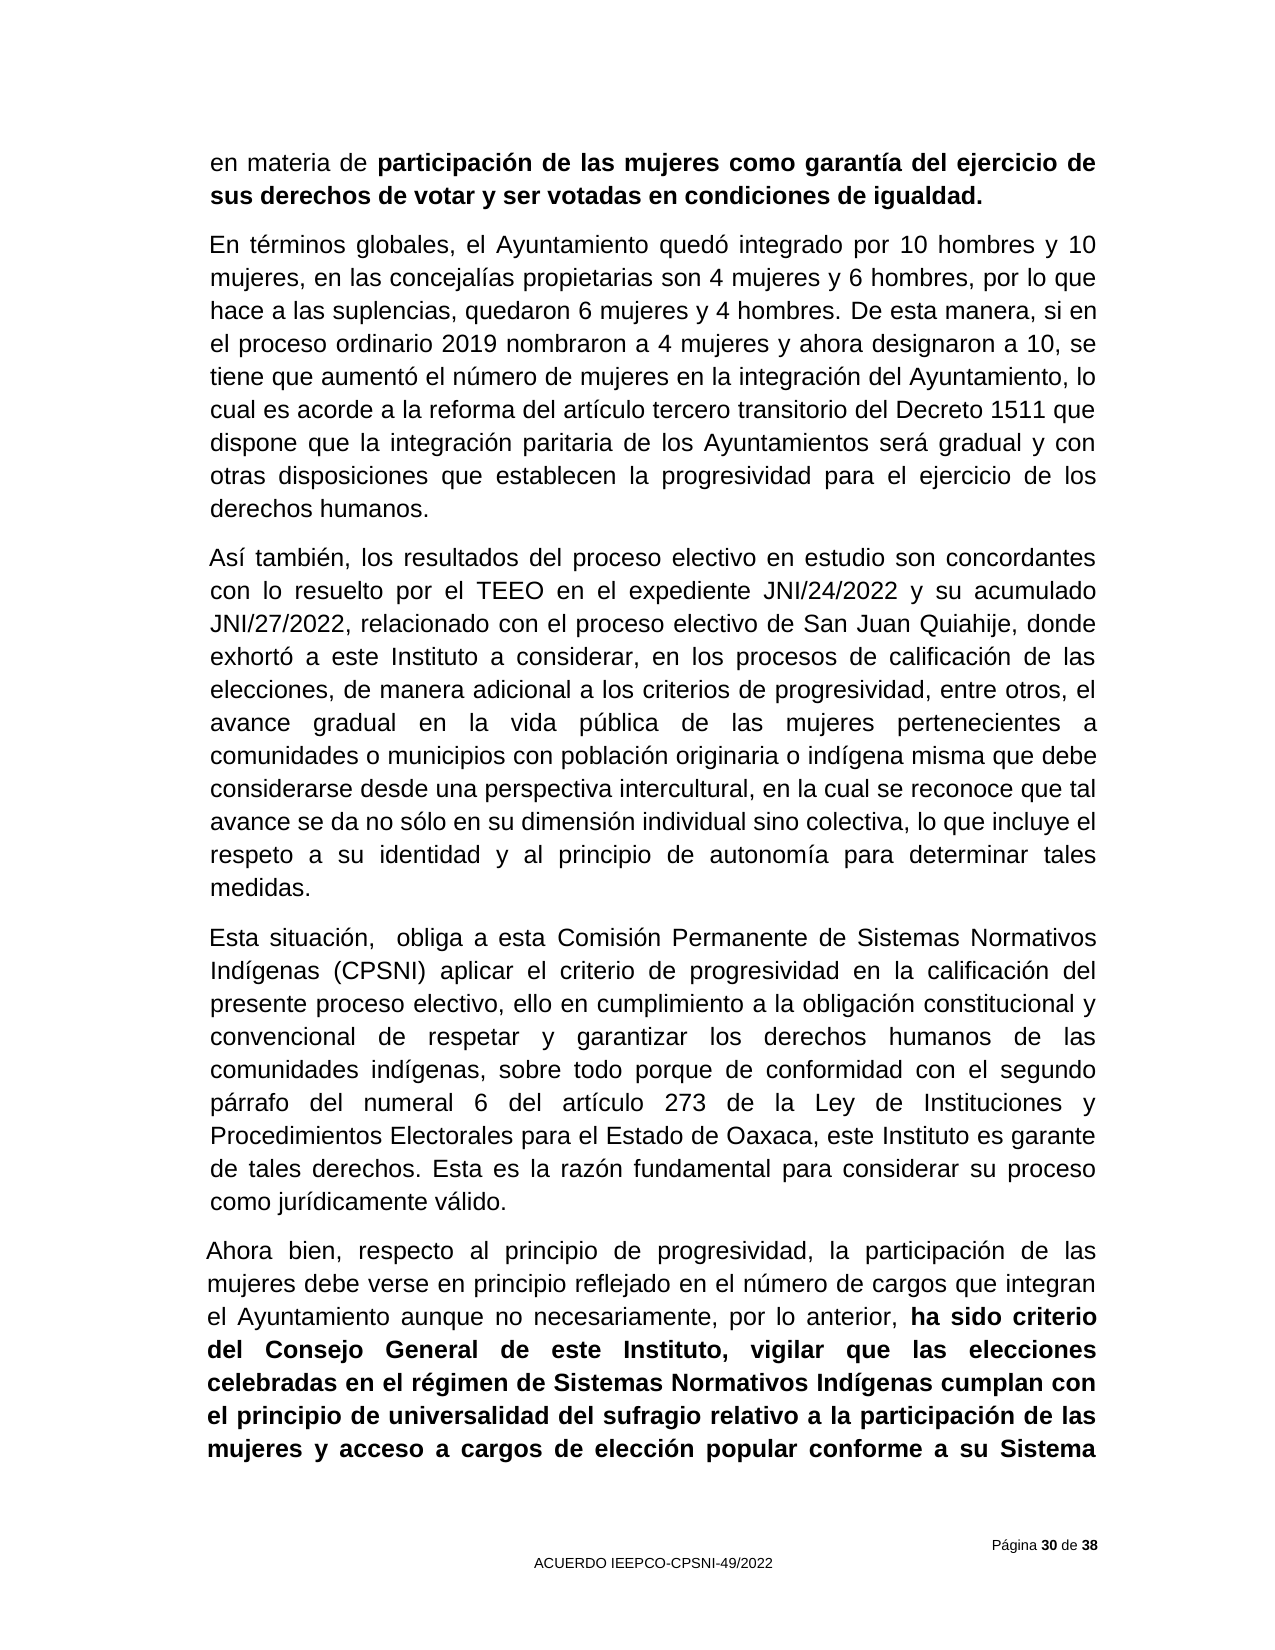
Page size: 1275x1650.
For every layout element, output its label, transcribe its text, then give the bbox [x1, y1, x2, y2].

text En términos globales, el Ayuntamiento quedó integrado por 10 hombres y 10 mujeres, en las concejalías propietarias son 4 mujeres y 6 hombres, por lo que hace a las suplencias, quedaron 6 mujeres y 4 hombres. De esta manera, si en el proceso ordinario 2019 nombraron a 4 mujeres y ahora designaron a 10, se tiene que aumentó el número de mujeres en la integración del Ayuntamiento, lo cual es acorde a la reforma del artículo tercero transitorio del Decreto 1511 que dispone que la integración paritaria de los Ayuntamientos será gradual y con otras disposiciones que establecen la progresividad para el ejercicio de los derechos humanos. [209, 230, 1098, 523]
text Así también, los resultados del proceso electivo en estudio son concordantes con lo resuelto por el TEEO en el expediente JNI/24/2022 y su acumulado JNI/27/2022, relacionado con el proceso electivo de San Juan Quiahije, donde exhortó a este Instituto a considerar, en los procesos de calificación de las elecciones, de manera adicional a los criterios de progresividad, entre otros, el avance gradual en la vida pública de las mujeres pertenecientes a comunidades o municipios con población originaria o indígena misma que debe considerarse desde una perspectiva intercultural, en la cual se reconoce que tal avance se da no sólo en su dimensión individual sino colectiva, lo que incluye el respeto a su identidad y al principio de autonomía para determinar tales medidas. [209, 543, 1098, 902]
text Esta situación, obliga a esta Comisión Permanente de Sistemas Normativos Indígenas (CPSNI) aplicar el criterio de progresividad en la calificación del presente proceso electivo, ello en cumplimiento a la obligación constitucional y convencional de respetar y garantizar los derechos humanos de las comunidades indígenas, sobre todo porque de conformidad con el segundo párrafo del numeral 6 del artículo 273 de la Ley de Instituciones y Procedimientos Electorales para el Estado de Oaxaca, este Instituto es garante de tales derechos. Esta es la razón fundamental para considerar su proceso como jurídicamente válido. [209, 923, 1098, 1216]
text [209, 148, 1098, 209]
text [206, 1236, 1098, 1463]
